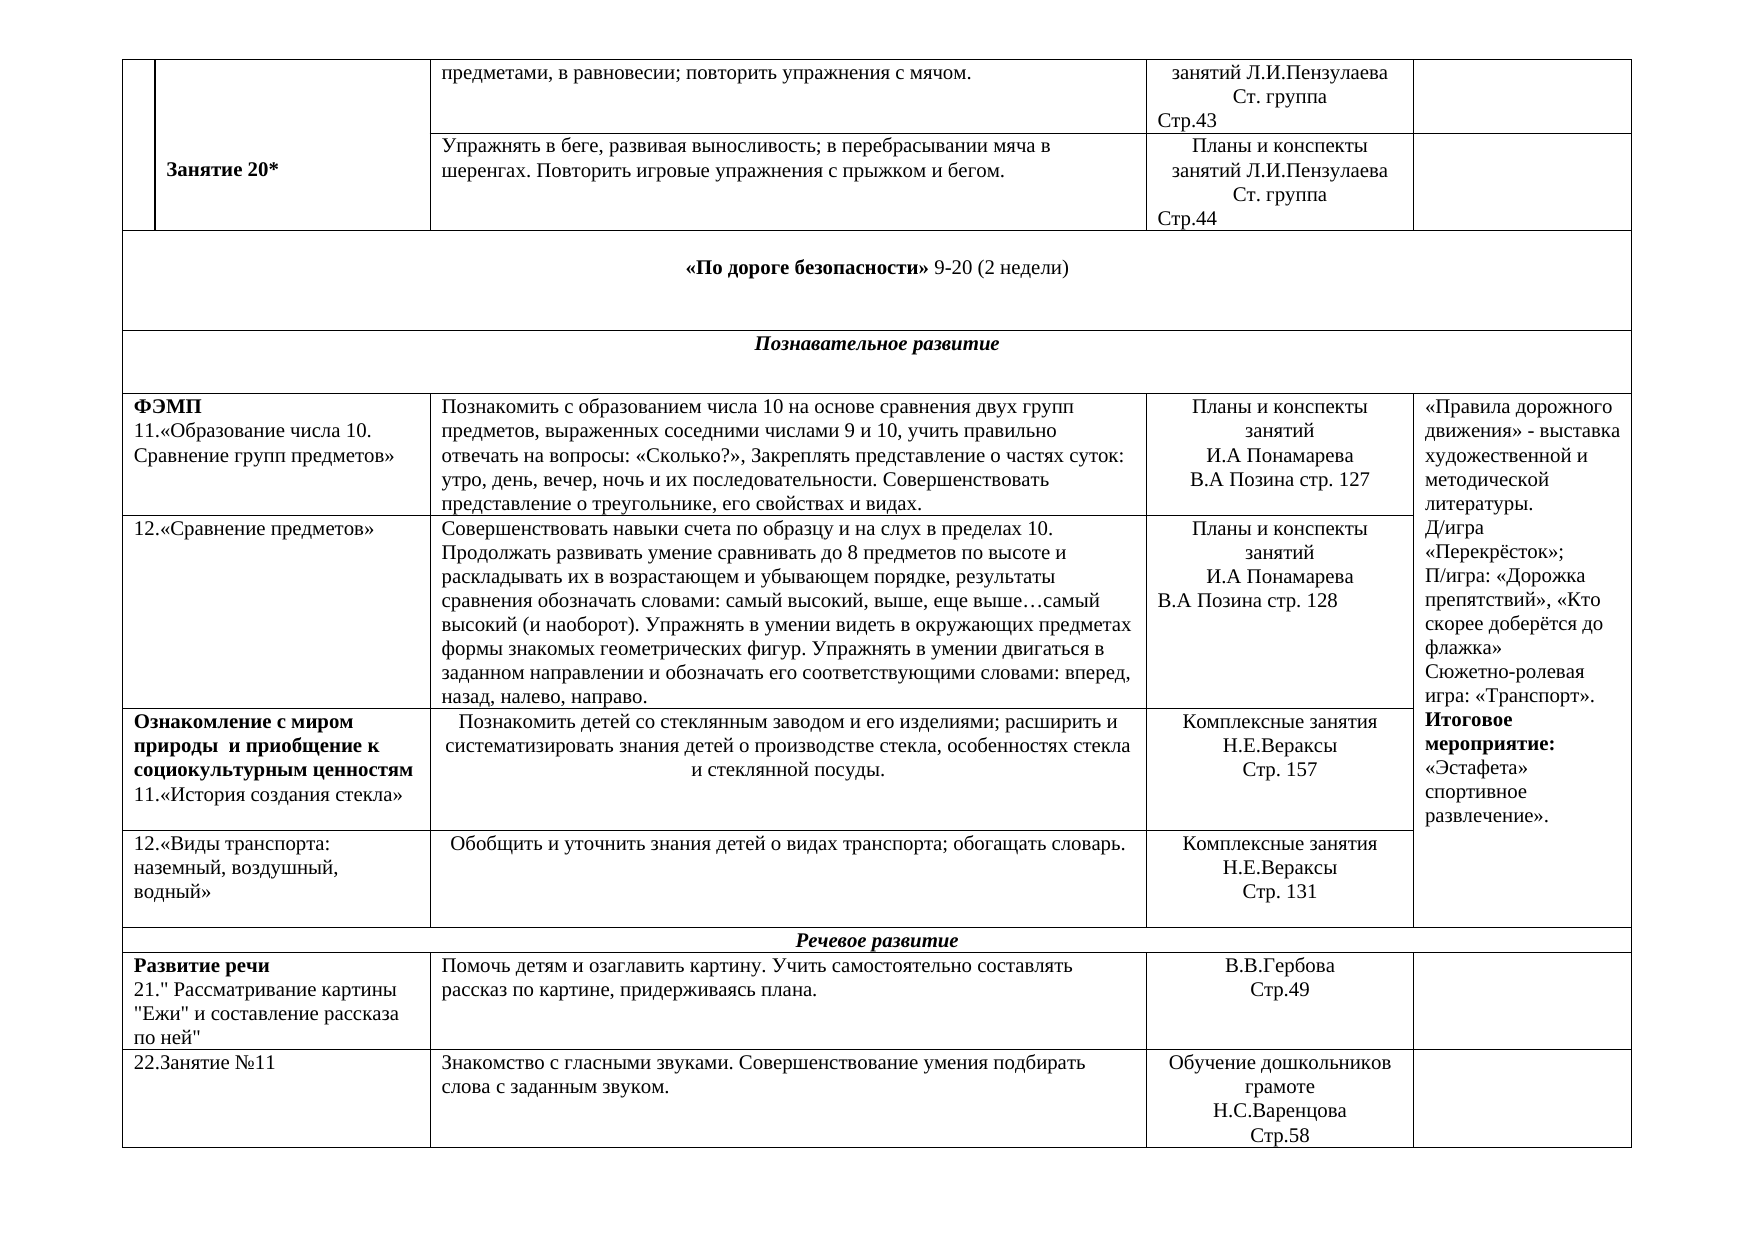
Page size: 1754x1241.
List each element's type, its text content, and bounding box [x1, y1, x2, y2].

table_cell [1414, 134, 1631, 230]
table_cell ФЭМП 11.«Образование числа 10. Сравнение групп предметов» [123, 394, 430, 515]
table_cell Знакомство с гласными звуками. Совершенствование умения подбирать слова с заданным звуком. [431, 1050, 1146, 1147]
table_cell 22.Занятие №11 [123, 1050, 430, 1147]
table_cell Планы и конспекты занятий Л.И.Пензулаева Ст. группа Стр.44 [1147, 134, 1413, 230]
table_cell [1414, 953, 1631, 1049]
table_cell Совершенствовать навыки счета по образцу и на слух в пределах 10. Продолжать развивать умение сравнивать до 8 предметов по высоте и раскладывать их в возрастающем и убывающем порядке, результаты сравнения обозначать словами: самый высокий, выше, еще выше…самый высокий (и наоборот). Упражнять в умении видеть в окружающих предметах формы знакомых геометрических фигур. Упражнять в умении двигаться в заданном направлении и обозначать его соответствующими словами: вперед, назад, налево, направо. [431, 516, 1146, 708]
table_cell Планы и конспекты занятий И.А Понамарева В.А Позина стр. 127 [1147, 394, 1413, 515]
table_cell [1414, 60, 1631, 132]
table_cell Комплексные занятия Н.Е.Вераксы Стр. 157 [1147, 709, 1413, 829]
table_cell [1414, 1050, 1631, 1147]
table_cell Познавательное развитие [123, 331, 1631, 393]
table_cell «По дороге безопасности» 9-20 (2 недели) [123, 231, 1631, 330]
table_cell Обобщить и уточнить знания детей о видах транспорта; обогащать словарь. [431, 831, 1146, 927]
table_cell Упражнять в беге, развивая выносливость; в перебрасывании мяча в шеренгах. Повторить игровые упражнения с прыжком и бегом. [431, 134, 1146, 230]
table_cell Развитие речи 21." Рассматривание картины "Ежи" и составление рассказа по ней" [123, 953, 430, 1049]
table_cell 12.«Сравнение предметов» [123, 516, 430, 708]
table_cell 1 [123, 60, 154, 230]
table_cell Речевое развитие [123, 928, 1631, 952]
table_cell Познакомить детей со стеклянным заводом и его изделиями; расширить и систематизировать знания детей о производстве стекла, особенностях стекла и стеклянной посуды. [431, 709, 1146, 829]
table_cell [431, 60, 1146, 132]
table_cell 12.«Виды транспорта: наземный, воздушный, водный» [123, 831, 430, 927]
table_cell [156, 60, 430, 230]
table_cell «Правила дорожного движения» - выставка художественной и методической литературы. Д/игра «Перекрёсток»; П/игра: «Дорожка препятствий», «Кто скорее доберётся до флажка» Сюжетно-ролевая игра: «Транспорт». Итоговое мероприятие: «Эстафета» спортивное развлечение». [1414, 394, 1631, 927]
table_cell В.В.Гербова Стр.49 [1147, 953, 1413, 1049]
table_cell Помочь детям и озаглавить картину. Учить самостоятельно составлять рассказ по картине, придерживаясь плана. [431, 953, 1146, 1049]
table_cell Познакомить с образованием числа 10 на основе сравнения двух групп предметов, выраженных соседними числами 9 и 10, учить правильно отвечать на вопросы: «Сколько?», Закреплять представление о частях суток: утро, день, вечер, ночь и их последовательности. Совершенствовать представление о треугольнике, его свойствах и видах. [431, 394, 1146, 515]
table_cell Обучение дошкольников грамоте Н.С.Варенцова Стр.58 [1147, 1050, 1413, 1147]
table_cell Ознакомление с миром природы и приобщение к социокультурным ценностям 11.«История создания стекла» [123, 709, 430, 829]
table_cell Комплексные занятия Н.Е.Вераксы Стр. 131 [1147, 831, 1413, 927]
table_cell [1147, 60, 1413, 132]
table_cell Планы и конспекты занятий И.А Понамарева В.А Позина стр. 128 [1147, 516, 1413, 708]
